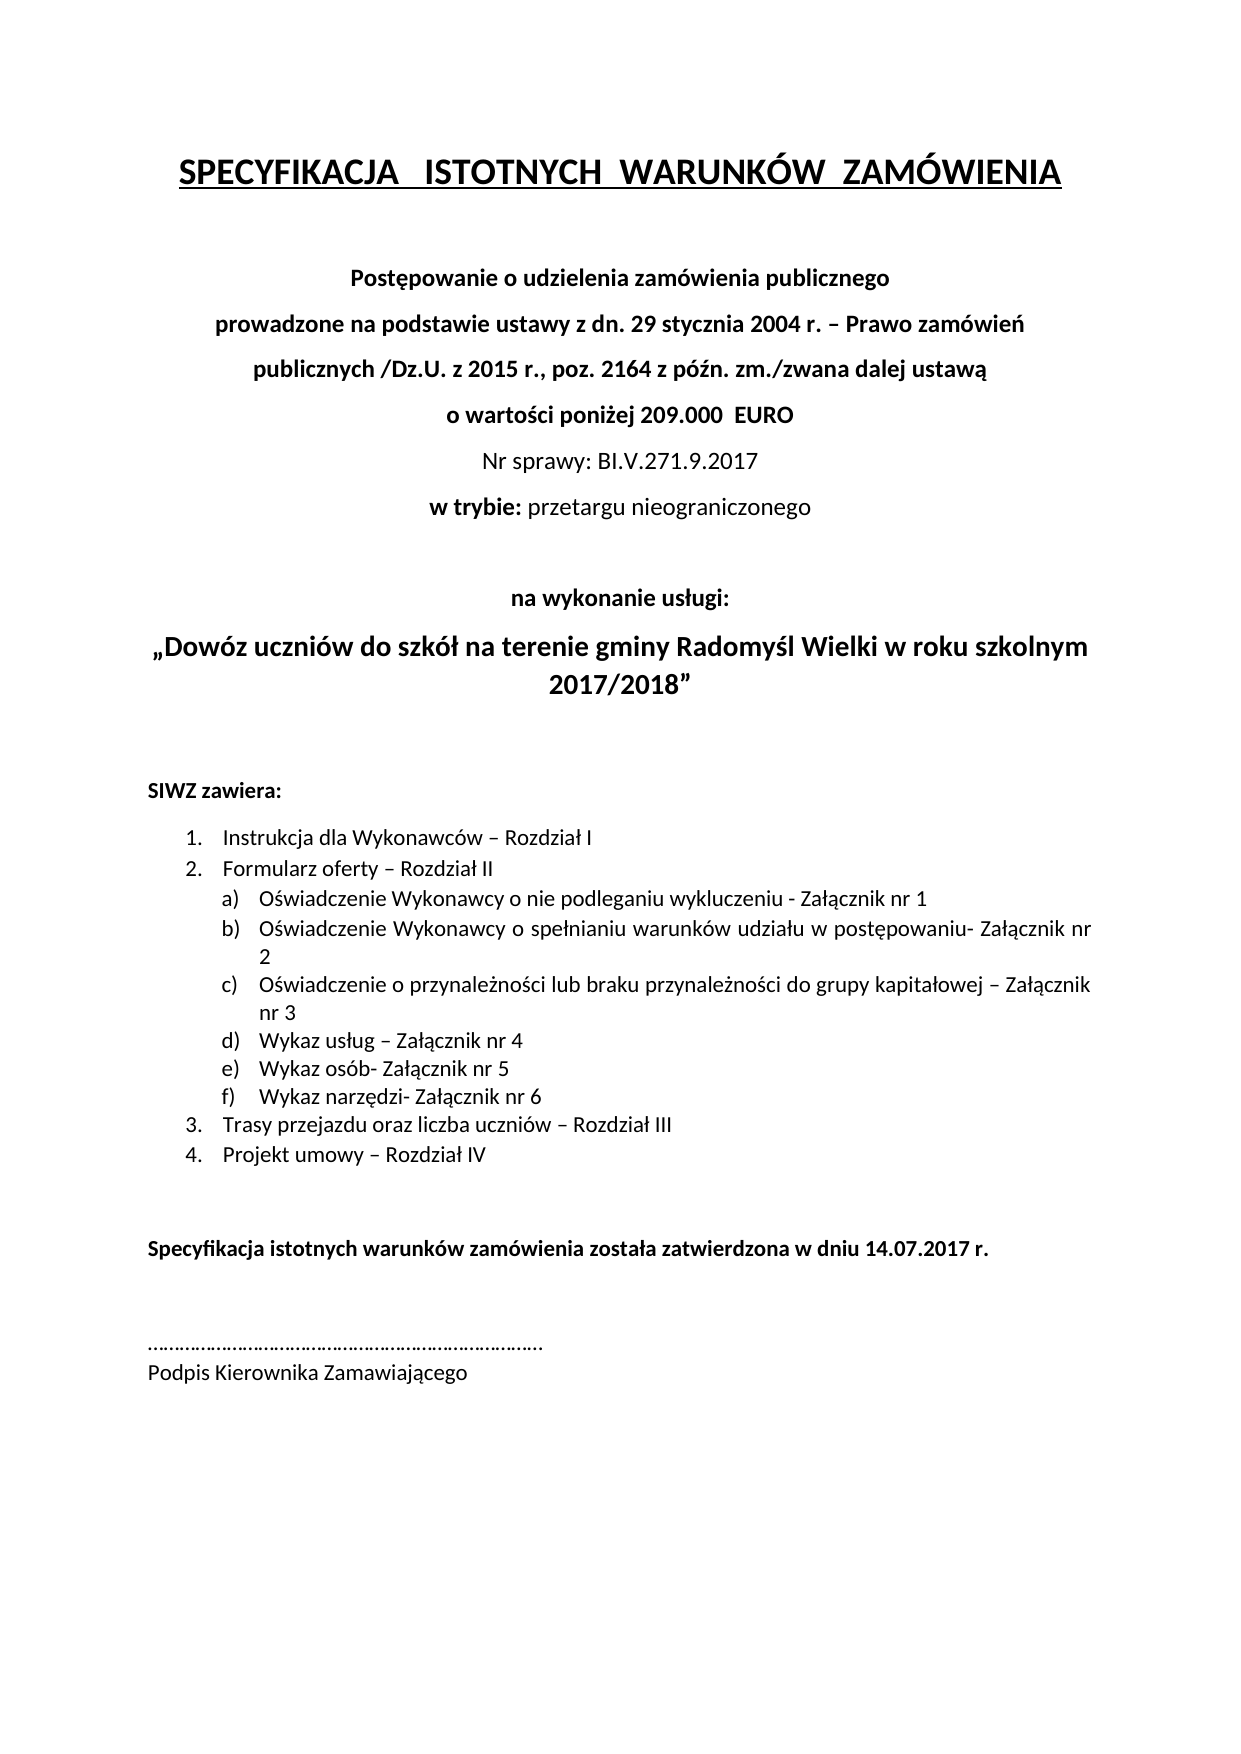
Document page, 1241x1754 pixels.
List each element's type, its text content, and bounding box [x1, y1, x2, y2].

text ………………………………………………………………… [148, 1328, 1093, 1356]
text Specyfikacja istotnych warunków zamówienia została zatwierdzona w dniu 14.07.2017 r. [148, 1234, 1093, 1262]
text Nr sprawy: BI.V.271.9.2017 [148, 445, 1093, 476]
text na wykonanie usługi: [148, 582, 1093, 613]
list Wykaz narzędzi- Załącznik nr 6 [221, 1082, 1093, 1110]
list Trasy przejazdu oraz liczba uczniów – Rozdział III [185, 1110, 1093, 1138]
text „Dowóz uczniów do szkół na terenie gminy Radomyśl Wielki w roku szkolnym 2017/2018” [148, 628, 1093, 702]
text Postępowanie o udzielenia zamówienia publicznego [148, 262, 1093, 293]
list Wykaz osób- Załącznik nr 5 [221, 1054, 1093, 1082]
text prowadzone na podstawie ustawy z dn. 29 stycznia 2004 r. – Prawo zamówień publicznych /Dz.U. z 2015 r., poz. 2164 z późn. zm./zwana dalej ustawą [148, 308, 1093, 384]
text SIWZ zawiera: [148, 777, 1093, 804]
list Oświadczenie Wykonawcy o nie podleganiu wykluczeniu - Załącznik nr 1 [221, 884, 1093, 912]
text o wartości poniżej 209.000 EURO [148, 399, 1093, 430]
list Instrukcja dla Wykonawców – Rozdział I [185, 823, 1093, 851]
text w trybie: przetargu nieograniczonego [148, 491, 1093, 521]
list Projekt umowy – Rozdział IV [185, 1140, 1093, 1168]
text Podpis Kierownika Zamawiającego [148, 1358, 1093, 1386]
list Formularz oferty – Rozdział II [185, 854, 1093, 882]
text SPECYFIKACJA ISTOTNYCH WARUNKÓW ZAMÓWIENIA [148, 148, 1093, 193]
list Wykaz usług – Załącznik nr 4 [221, 1026, 1093, 1054]
list Oświadczenie o przynależności lub braku przynależności do grupy kapitałowej – Załącznik nr 3 [221, 970, 1093, 1026]
list Oświadczenie Wykonawcy o spełnianiu warunków udziału w postępowaniu- Załącznik nr 2 [221, 914, 1093, 970]
